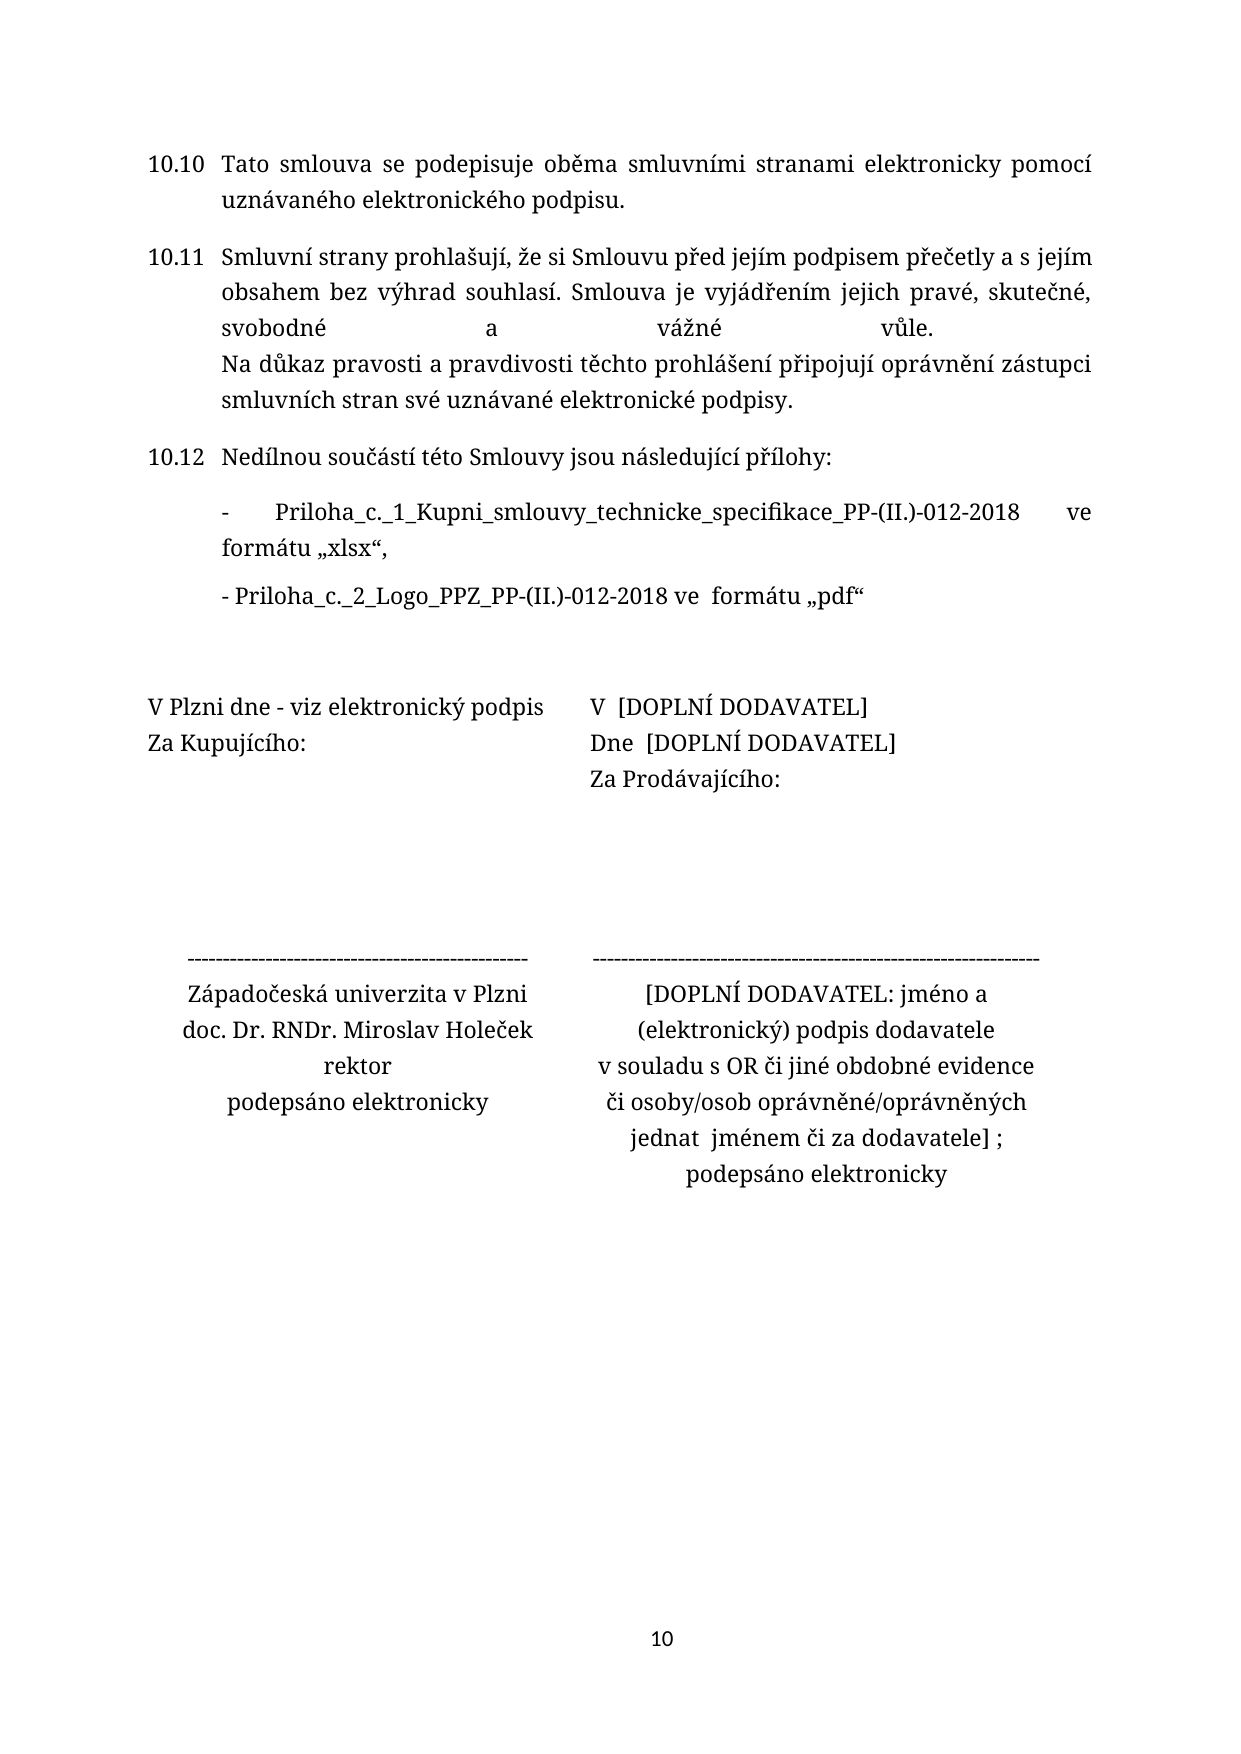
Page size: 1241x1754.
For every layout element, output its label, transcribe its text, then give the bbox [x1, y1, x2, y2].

table_header V [DOPLNÍ DODAVATEL] Dne [DOPLNÍ DODAVATEL] Za Prodávajícího: --------------------------------------------------------------- [DOPLNÍ DODAVATEL: jméno a (elektronický) podpis dodavatele v souladu s OR či jiné obdobné evidence či osoby/osob oprávněné/oprávněných jednat jménem či za dodavatele] ; podepsáno elektronicky [579, 691, 1054, 1193]
text 10.12 Nedílnou součástí této Smlouvy jsou následující přílohy: [148, 441, 1092, 472]
table_header V Plzni dne - viz elektronický podpis Za Kupujícího: ------------------------------------------------ Západočeská univerzita v Plzni doc. Dr. RNDr. Miroslav Holeček rektor podepsáno elektronicky [136, 691, 579, 1193]
text - Priloha_c._1_Kupni_smlouvy_technicke_specifikace_PP-(II.)-012-2018 ve formátu „xlsx“, [222, 496, 1092, 563]
text - Priloha_c._2_Logo_PPZ_PP-(II.)-012-2018 ve formátu „pdf“ [222, 580, 1092, 611]
text 10.11 Smluvní strany prohlašují, že si Smlouvu před jejím podpisem přečetly a s jejím obsahem bez výhrad souhlasí. Smlouva je vyjádřením jejich pravé, skutečné, svobodné a vážné vůle. Na důkaz pravosti a pravdivosti těchto prohlášení připojují oprávnění zástupci smluvních stran své uznávané elektronické podpisy. [148, 240, 1092, 415]
text 10.10 Tato smlouva se podepisuje oběma smluvními stranami elektronicky pomocí uznávaného elektronického podpisu. [148, 148, 1092, 215]
